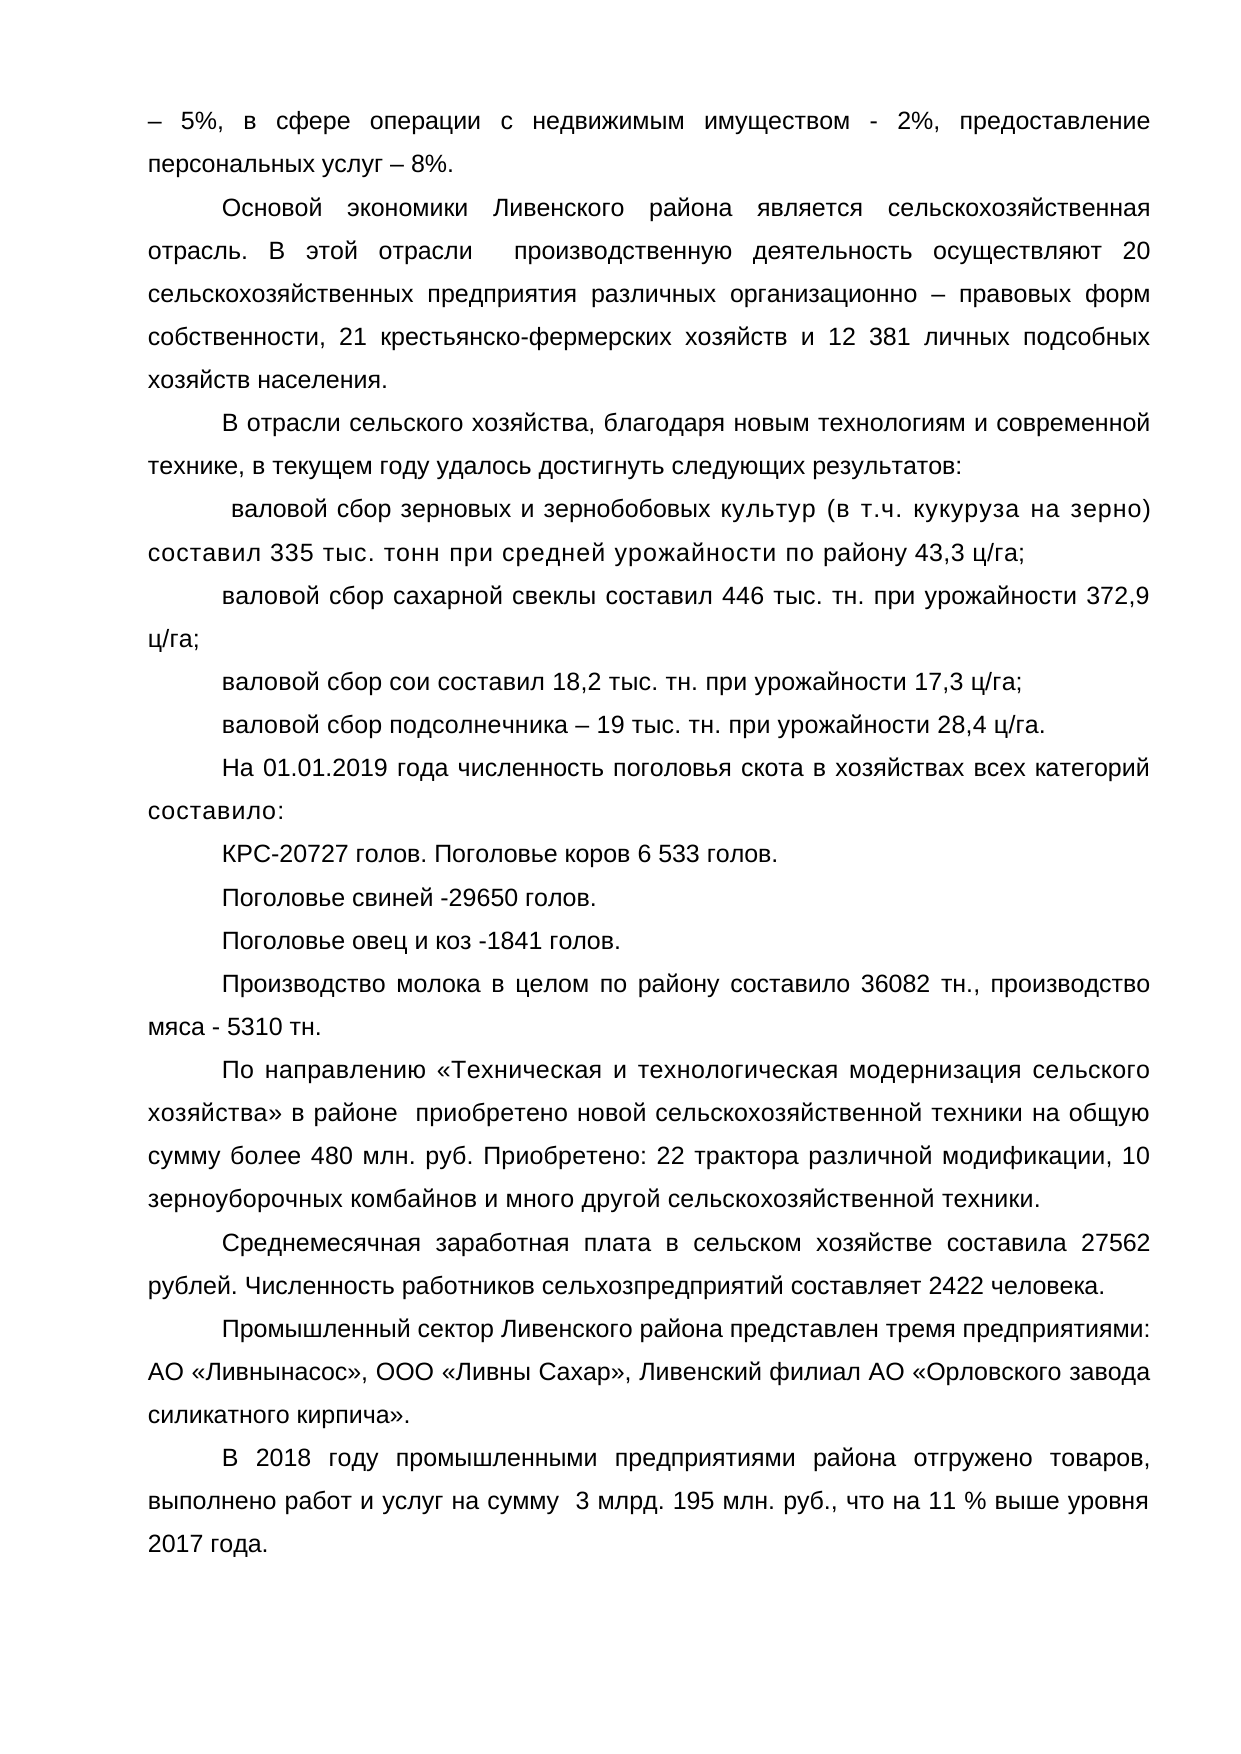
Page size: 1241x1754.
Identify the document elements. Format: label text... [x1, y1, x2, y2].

text Основой экономики Ливенского района является сельскохозяйственная отрасль. В этой отрасли производственную деятельность осуществляют 20 сельскохозяйственных предприятия различных организационно – правовых форм собственности, 21 крестьянско-фермерских хозяйств и 12 381 личных подсобных хозяйств населения. [148, 193, 1152, 394]
text Промышленный сектор Ливенского района представлен тремя предприятиями: АО «Ливнынасос», ООО «Ливны Сахар», Ливенский филиал АО «Орловского завода силикатного кирпича». [148, 1314, 1152, 1429]
text На 01.01.2019 года численность поголовья скота в хозяйствах всех категорий составило: [148, 753, 1152, 825]
text Среднемесячная заработная плата в сельском хозяйстве составила 27562 рублей. Численность работников сельхозпредприятий составляет 2422 человека. [148, 1228, 1152, 1299]
text Производство молока в целом по району составило 36082 тн., производство мяса - 5310 тн. [148, 969, 1152, 1041]
text В отрасли сельского хозяйства, благодаря новым технологиям и современной технике, в текущем году удалось достигнуть следующих результатов: [148, 408, 1152, 480]
text КРС-20727 голов. Поголовье коров 6 533 голов. [148, 839, 1152, 868]
text валовой сбор сои составил 18,2 тыс. тн. при урожайности 17,3 ц/га; [148, 667, 1152, 696]
text В 2018 году промышленными предприятиями района отгружено товаров, выполнено работ и услуг на сумму 3 млрд. 195 млн. руб., что на 11 % выше уровня 2017 года. [148, 1443, 1152, 1558]
text Поголовье овец и коз -1841 голов. [148, 926, 1152, 954]
text валовой сбор сахарной свеклы составил 446 тыс. тн. при урожайности 372,9 ц/га; [148, 581, 1152, 653]
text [148, 106, 1152, 178]
text валовой сбор зерновых и зернобобовых культур (в т.ч. кукуруза на зерно) составил 335 тыс. тонн при средней урожайности по району 43,3 ц/га; [148, 494, 1152, 566]
text По направлению «Техническая и технологическая модернизация сельского хозяйства» в районе приобретено новой сельскохозяйственной техники на общую сумму более 480 млн. руб. Приобретено: 22 трактора различной модификации, 10 зерноуборочных комбайнов и много другой сельскохозяйственной техники. [148, 1055, 1152, 1213]
text валовой сбор подсолнечника – 19 тыс. тн. при урожайности 28,4 ц/га. [148, 710, 1152, 739]
text Поголовье свиней -29650 голов. [148, 883, 1152, 911]
